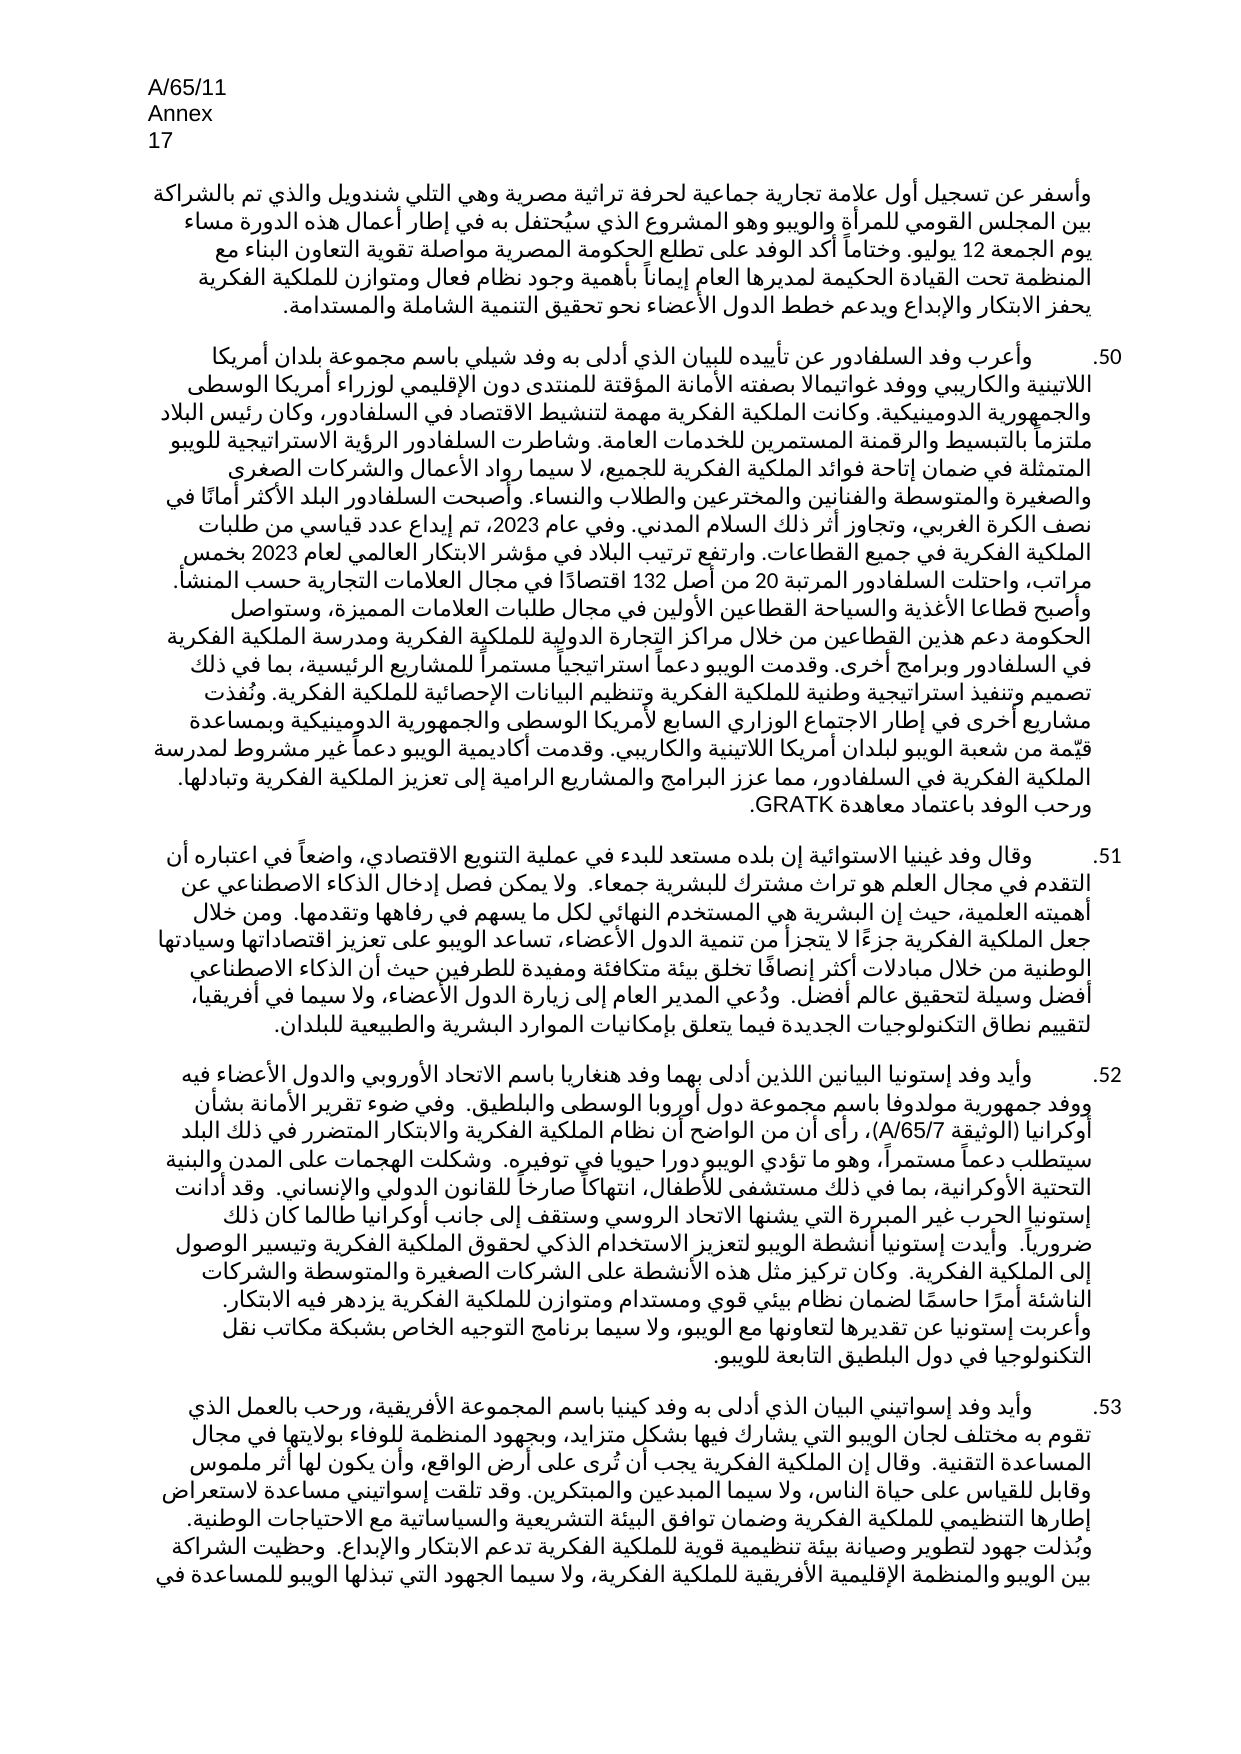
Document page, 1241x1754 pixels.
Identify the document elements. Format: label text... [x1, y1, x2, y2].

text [148, 1392, 1092, 1588]
text وأيد وفد إستونيا البيانين اللذين أدلى بهما وفد هنغاريا باسم الاتحاد الأوروبي والدول الأعضاء فيه ووفد جمهورية مولدوفا باسم مجموعة دول أوروبا الوسطى والبلطيق. وفي ضوء تقرير الأمانة بشأن أوكرانيا (الوثيقة A/65/7)، رأى أن من الواضح أن نظام الملكية الفكرية والابتكار المتضرر في ذلك البلد سيتطلب دعماً مستمراً، وهو ما تؤدي الويبو دورا حيويا في توفيره. وشكلت الهجمات على المدن والبنية التحتية الأوكرانية، بما في ذلك مستشفى للأطفال، انتهاكاً صارخاً للقانون الدولي والإنساني. وقد أدانت إستونيا الحرب غير المبررة التي يشنها الاتحاد الروسي وستقف إلى جانب أوكرانيا طالما كان ذلك ضرورياً. وأيدت إستونيا أنشطة الويبو لتعزيز الاستخدام الذكي لحقوق الملكية الفكرية وتيسير الوصول إلى الملكية الفكرية. وكان تركيز مثل هذه الأنشطة على الشركات الصغيرة والمتوسطة والشركات الناشئة أمرًا حاسمًا لضمان نظام بيئي قوي ومستدام ومتوازن للملكية الفكرية يزدهر فيه الابتكار. وأعربت إستونيا عن تقديرها لتعاونها مع الويبو، ولا سيما برنامج التوجيه الخاص بشبكة مكاتب نقل التكنولوجيا في دول البلطيق التابعة للويبو. [148, 1061, 1092, 1369]
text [148, 179, 1092, 319]
text وأعرب وفد السلفادور عن تأييده للبيان الذي أدلى به وفد شيلي باسم مجموعة بلدان أمريكا اللاتينية والكاريبي ووفد غواتيمالا بصفته الأمانة المؤقتة للمنتدى دون الإقليمي لوزراء أمريكا الوسطى والجمهورية الدومينيكية. وكانت الملكية الفكرية مهمة لتنشيط الاقتصاد في السلفادور، وكان رئيس البلاد ملتزماً بالتبسيط والرقمنة المستمرين للخدمات العامة. وشاطرت السلفادور الرؤية الاستراتيجية للويبو المتمثلة في ضمان إتاحة فوائد الملكية الفكرية للجميع، لا سيما رواد الأعمال والشركات الصغرى والصغيرة والمتوسطة والفنانين والمخترعين والطلاب والنساء. وأصبحت السلفادور البلد الأكثر أمانًا في نصف الكرة الغربي، وتجاوز أثر ذلك السلام المدني. وفي عام 2023، تم إيداع عدد قياسي من طلبات الملكية الفكرية في جميع القطاعات. وارتفع ترتيب البلاد في مؤشر الابتكار العالمي لعام 2023 بخمس مراتب، واحتلت السلفادور المرتبة 20 من أصل 132 اقتصادًا في مجال العلامات التجارية حسب المنشأ. وأصبح قطاعا الأغذية والسياحة القطاعين الأولين في مجال طلبات العلامات المميزة، وستواصل الحكومة دعم هذين القطاعين من خلال مراكز التجارة الدولية للملكية الفكرية ومدرسة الملكية الفكرية في السلفادور وبرامج أخرى. وقدمت الويبو دعماً استراتيجياً مستمراً للمشاريع الرئيسية، بما في ذلك تصميم وتنفيذ استراتيجية وطنية للملكية الفكرية وتنظيم البيانات الإحصائية للملكية الفكرية. ونُفذت مشاريع أخرى في إطار الاجتماع الوزاري السابع لأمريكا الوسطى والجمهورية الدومينيكية وبمساعدة قيّمة من شعبة الويبو لبلدان أمريكا اللاتينية والكاريبي. وقدمت أكاديمية الويبو دعماً غير مشروط لمدرسة الملكية الفكرية في السلفادور، مما عزز البرامج والمشاريع الرامية إلى تعزيز الملكية الفكرية وتبادلها. ورحب الوفد باعتماد معاهدة GRATK. [148, 342, 1092, 819]
text وقال وفد غينيا الاستوائية إن بلده مستعد للبدء في عملية التنويع الاقتصادي، واضعاً في اعتباره أن التقدم في مجال العلم هو تراث مشترك للبشرية جمعاء. ولا يمكن فصل إدخال الذكاء الاصطناعي عن أهميته العلمية، حيث إن البشرية هي المستخدم النهائي لكل ما يسهم في رفاهها وتقدمها. ومن خلال جعل الملكية الفكرية جزءًا لا يتجزأ من تنمية الدول الأعضاء، تساعد الويبو على تعزيز اقتصاداتها وسيادتها الوطنية من خلال مبادلات أكثر إنصافًا تخلق بيئة متكافئة ومفيدة للطرفين حيث أن الذكاء الاصطناعي أفضل وسيلة لتحقيق عالم أفضل. ودُعي المدير العام إلى زيارة الدول الأعضاء، ولا سيما في أفريقيا، لتقييم نطاق التكنولوجيات الجديدة فيما يتعلق بإمكانيات الموارد البشرية والطبيعية للبلدان. [148, 842, 1092, 1038]
